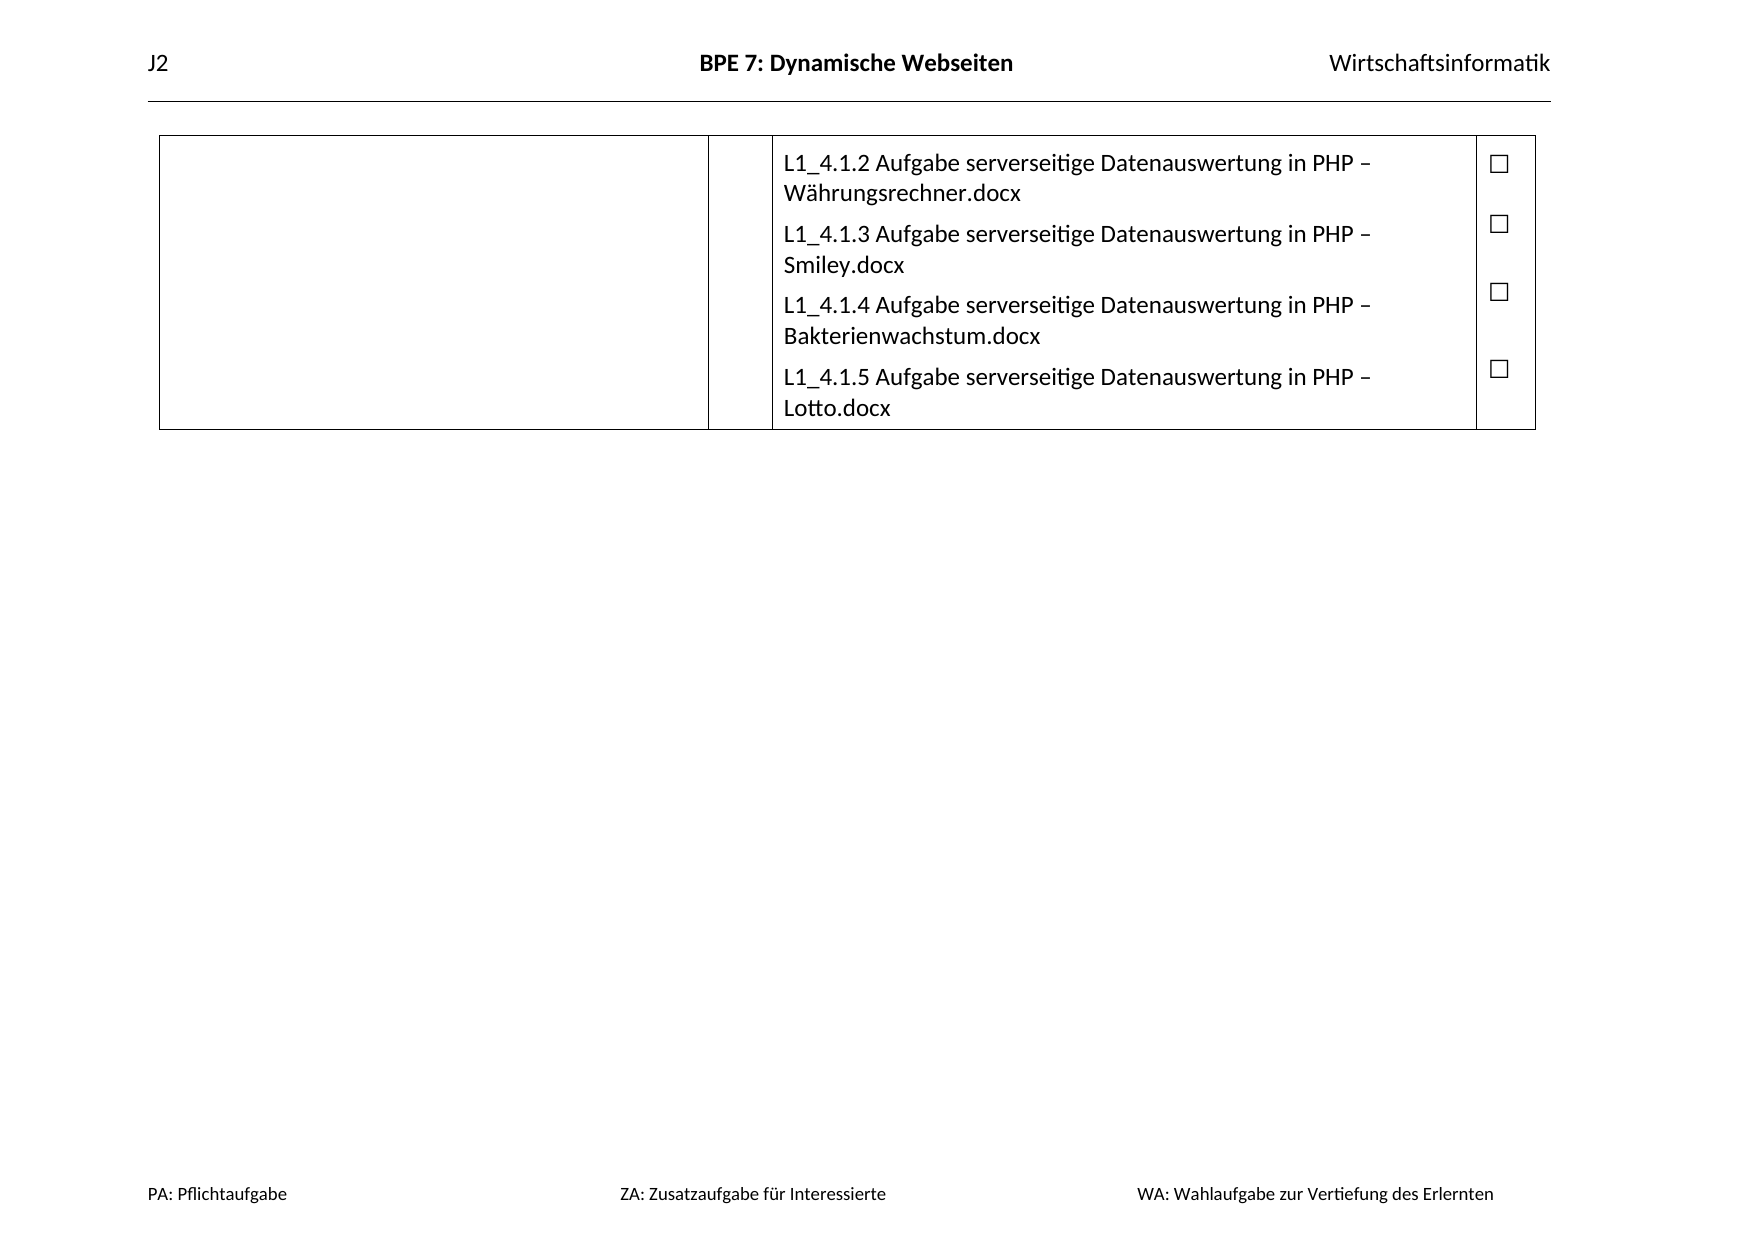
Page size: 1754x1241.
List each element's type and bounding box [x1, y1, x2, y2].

table_cell [1477, 136, 1535, 428]
table_cell [709, 136, 772, 428]
table_cell [160, 136, 708, 428]
table_cell [773, 136, 1476, 428]
